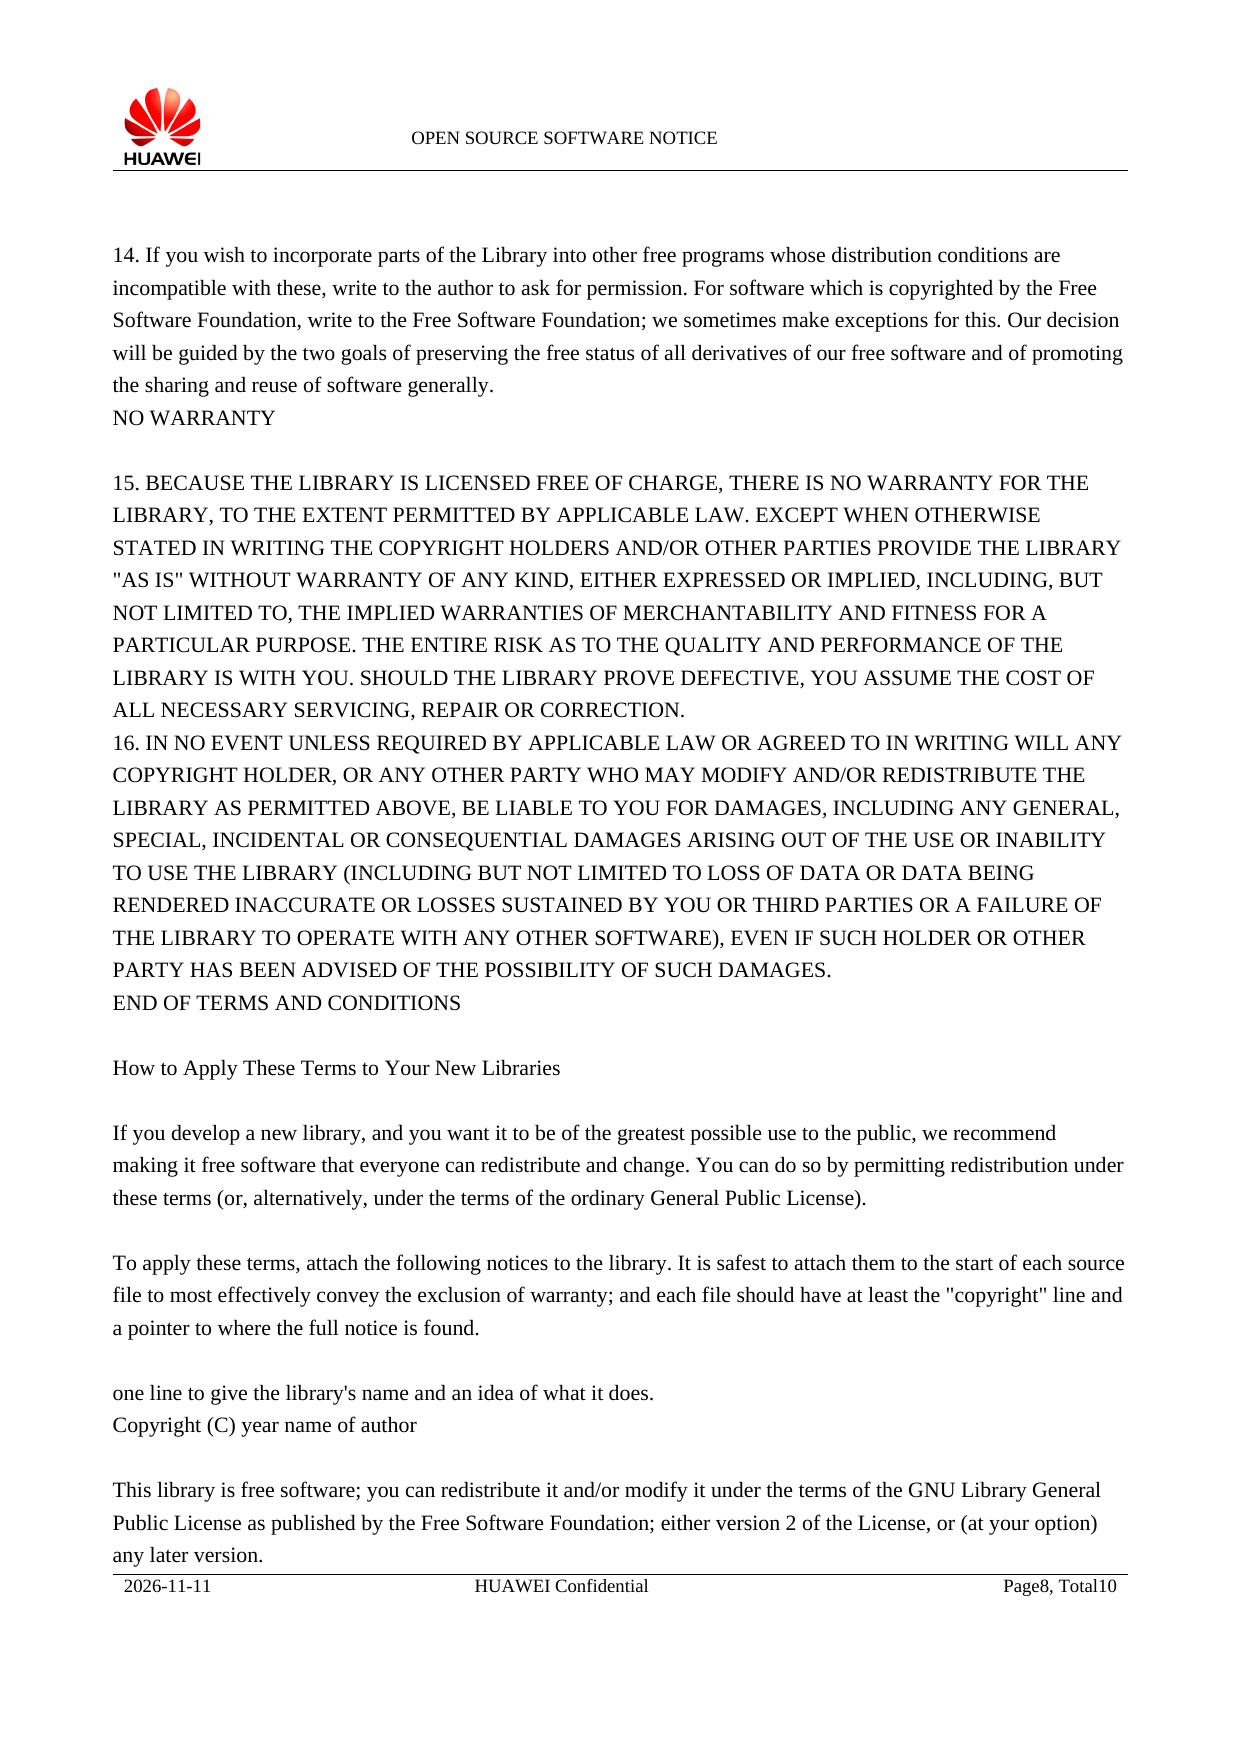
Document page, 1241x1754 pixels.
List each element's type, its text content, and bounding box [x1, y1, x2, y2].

picture [124, 88, 201, 165]
